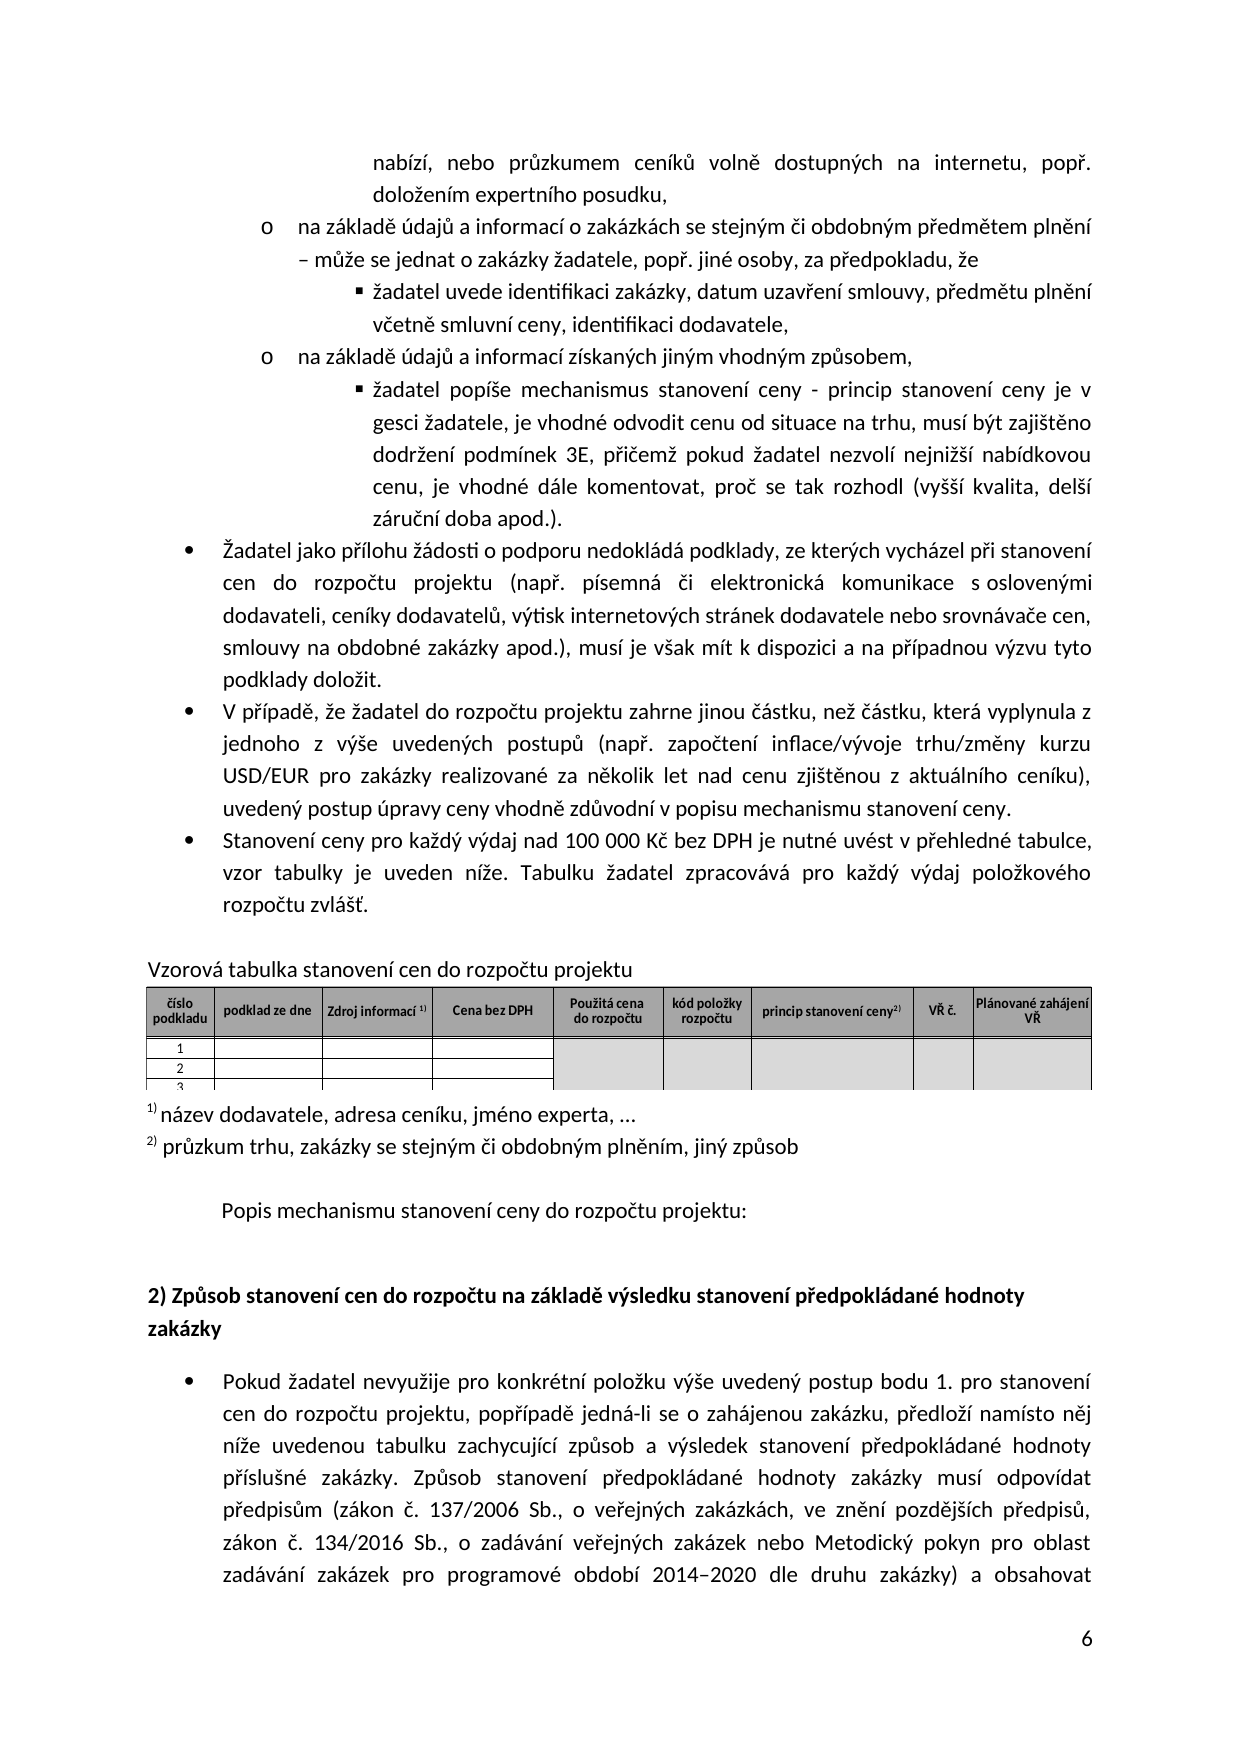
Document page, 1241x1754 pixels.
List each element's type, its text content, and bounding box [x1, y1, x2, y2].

list na základě údajů a informací o zakázkách se stejným či obdobným předmětem plnění – může se jednat o zakázky žadatele, popř. jiné osoby, za předpokladu, že [260, 212, 1093, 273]
text Vzorová tabulka stanovení cen do rozpočtu projektu [148, 955, 1093, 983]
list na základě údajů a informací získaných jiným vhodným způsobem, [260, 342, 1093, 371]
text 2) průzkum trhu, zakázky se stejným či obdobným plněním, jiný způsob [146, 1132, 1093, 1160]
text 2) Způsob stanovení cen do rozpočtu na základě výsledku stanovení předpokládané hodnoty zakázky [148, 1282, 1093, 1342]
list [185, 1367, 1093, 1588]
list V případě, že žadatel do rozpočtu projektu zahrne jinou částku, než částku, která vyplynula z jednoho z výše uvedených postupů (např. započtení inflace/vývoje trhu/změny kurzu USD/EUR pro zakázky realizované za několik let nad cenu zjištěnou z aktuálního ceníku), uvedený postup úpravy ceny vhodně zdůvodní v popisu mechanismu stanovení ceny. [185, 697, 1093, 822]
list žadatel popíše mechanismus stanovení ceny - princip stanovení ceny je v gesci žadatele, je vhodné odvodit cenu od situace na trhu, musí být zajištěno dodržení podmínek 3E, přičemž pokud žadatel nezvolí nejnižší nabídkovou cenu, je vhodné dále komentovat, proč se tak rozhodl (vyšší kvalita, delší záruční doba apod.). [354, 375, 1093, 532]
text 1) název dodavatele, adresa ceníku, jméno experta, … [146, 1100, 1093, 1128]
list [354, 148, 1093, 208]
list Stanovení ceny pro každý výdaj nad 100 000 Kč bez DPH je nutné uvést v přehledné tabulce, vzor tabulky je uveden níže. Tabulku žadatel zpracovává pro každý výdaj položkového rozpočtu zvlášť. [185, 826, 1093, 918]
text Popis mechanismu stanovení ceny do rozpočtu projektu: [221, 1196, 1093, 1224]
list žadatel uvede identifikaci zakázky, datum uzavření smlouvy, předmětu plnění včetně smluvní ceny, identifikaci dodavatele, [354, 277, 1093, 338]
list Žadatel jako přílohu žádosti o podporu nedokládá podklady, ze kterých vycházel při stanovení cen do rozpočtu projektu (např. písemná či elektronická komunikace s oslovenými dodavateli, ceníky dodavatelů, výtisk internetových stránek dodavatele nebo srovnávače cen, smlouvy na obdobné zakázky apod.), musí je však mít k dispozici a na případnou výzvu tyto podklady doložit. [185, 536, 1093, 693]
